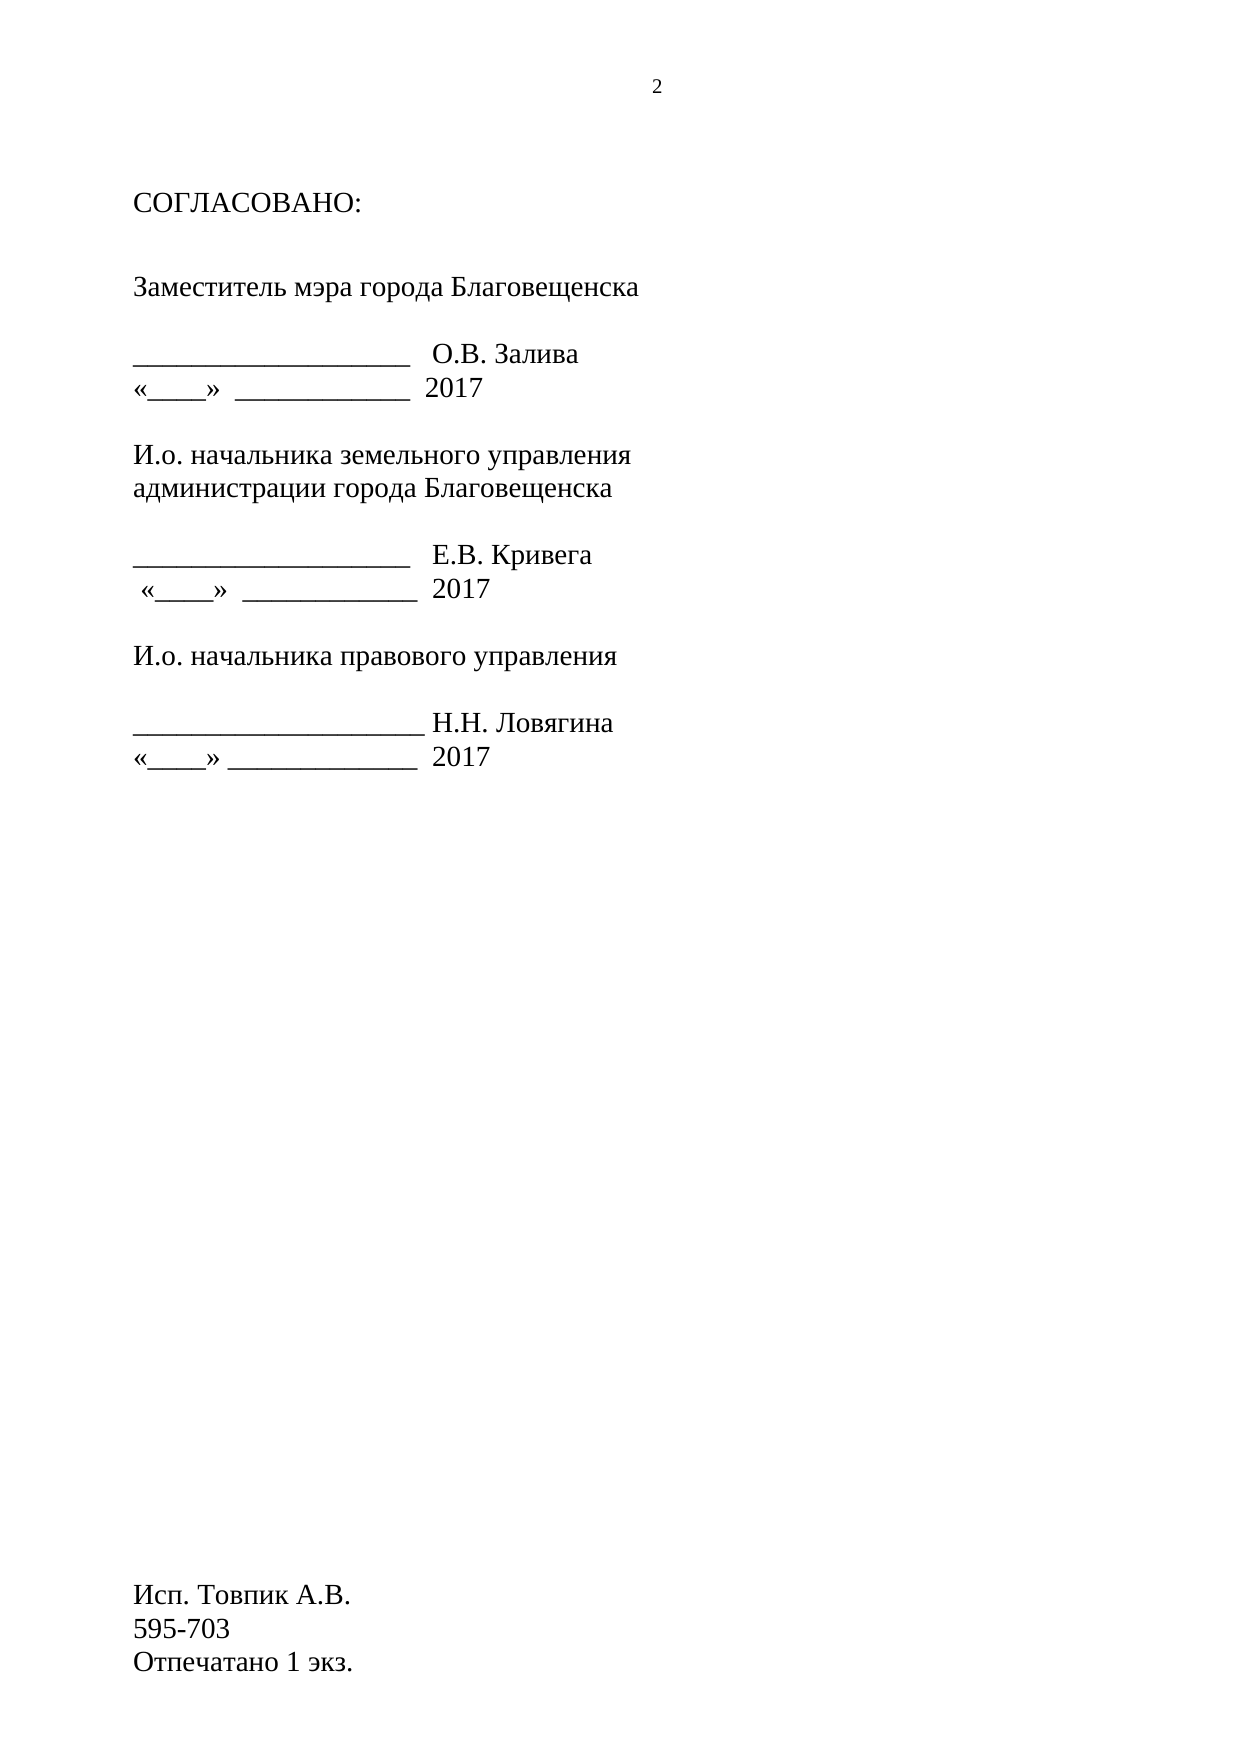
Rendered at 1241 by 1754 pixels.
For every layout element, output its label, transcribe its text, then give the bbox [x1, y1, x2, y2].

text И.о. начальника правового управления [133, 638, 1181, 672]
text «____» ____________ 2017 [133, 370, 1181, 403]
text ___________________ Е.В. Кривега [133, 537, 1181, 571]
text «____» ____________ 2017 [133, 571, 1181, 604]
text ____________________ Н.Н. Ловягина [133, 705, 1181, 739]
text ___________________ О.В. Залива [133, 336, 1181, 370]
text Заместитель мэра города Благовещенска [133, 269, 1181, 303]
text СОГЛАСОВАНО: [133, 185, 1181, 219]
text администрации города Благовещенска [133, 470, 1181, 504]
text Исп. Товпик А.В. [133, 1577, 1181, 1611]
text «____» _____________ 2017 [133, 739, 1181, 772]
text Отпечатано 1 экз. [133, 1644, 1181, 1678]
text И.о. начальника земельного управления [133, 437, 1181, 470]
text 595-703 [133, 1611, 1181, 1644]
